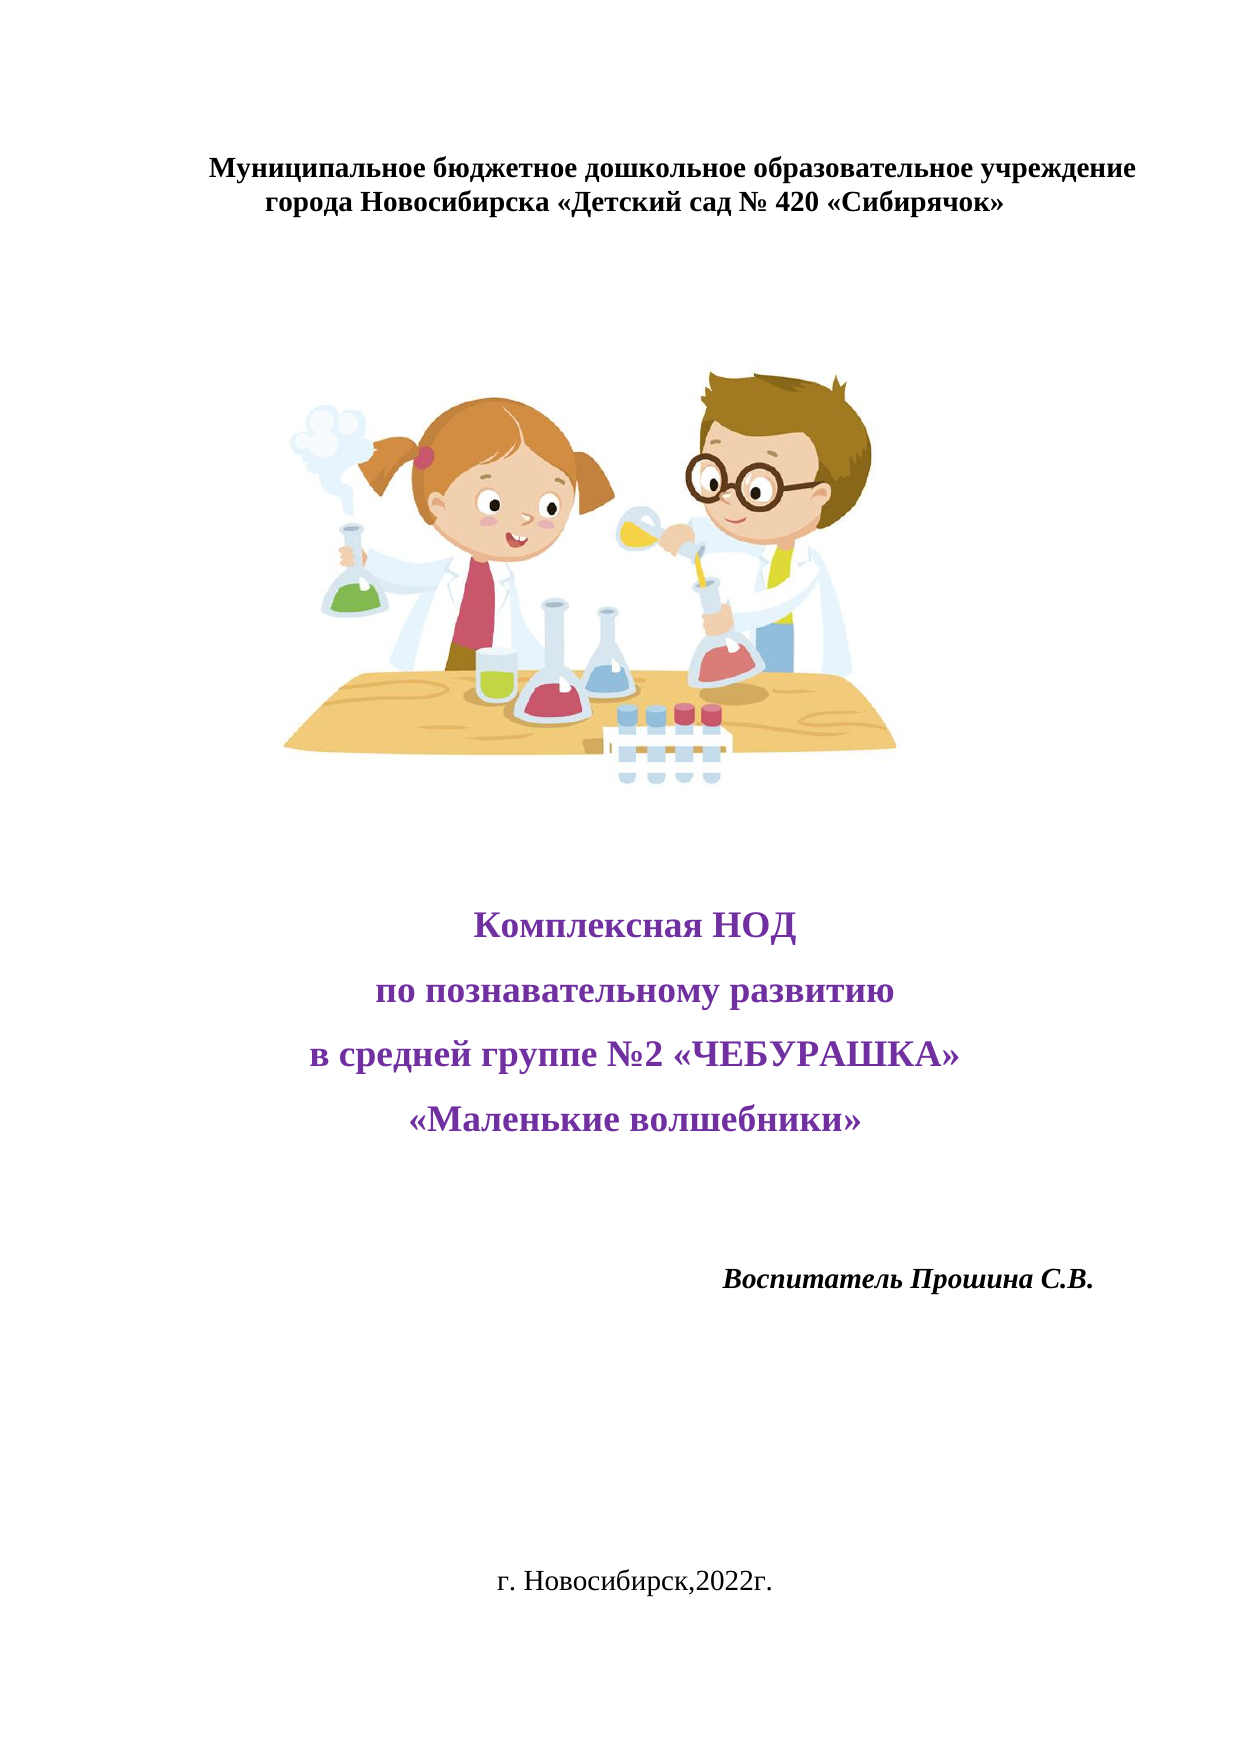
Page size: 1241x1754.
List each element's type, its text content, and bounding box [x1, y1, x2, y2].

text в средней группе №2 «ЧЕБУРАШКА» [118, 1032, 1152, 1075]
text Муниципальное бюджетное дошкольное образовательное учреждение города Новосибирска «Детский сад № 420 «Сибирячок» [118, 150, 1152, 217]
text г. Новосибирск,2022г. [118, 1563, 1152, 1597]
text Воспитатель Прошина С.В. [118, 1262, 1152, 1295]
text «Маленькие волшебники» [118, 1096, 1152, 1139]
text Комплексная НОД [118, 902, 1152, 945]
text по познавательному развитию [118, 967, 1152, 1010]
picture [208, 361, 1062, 788]
